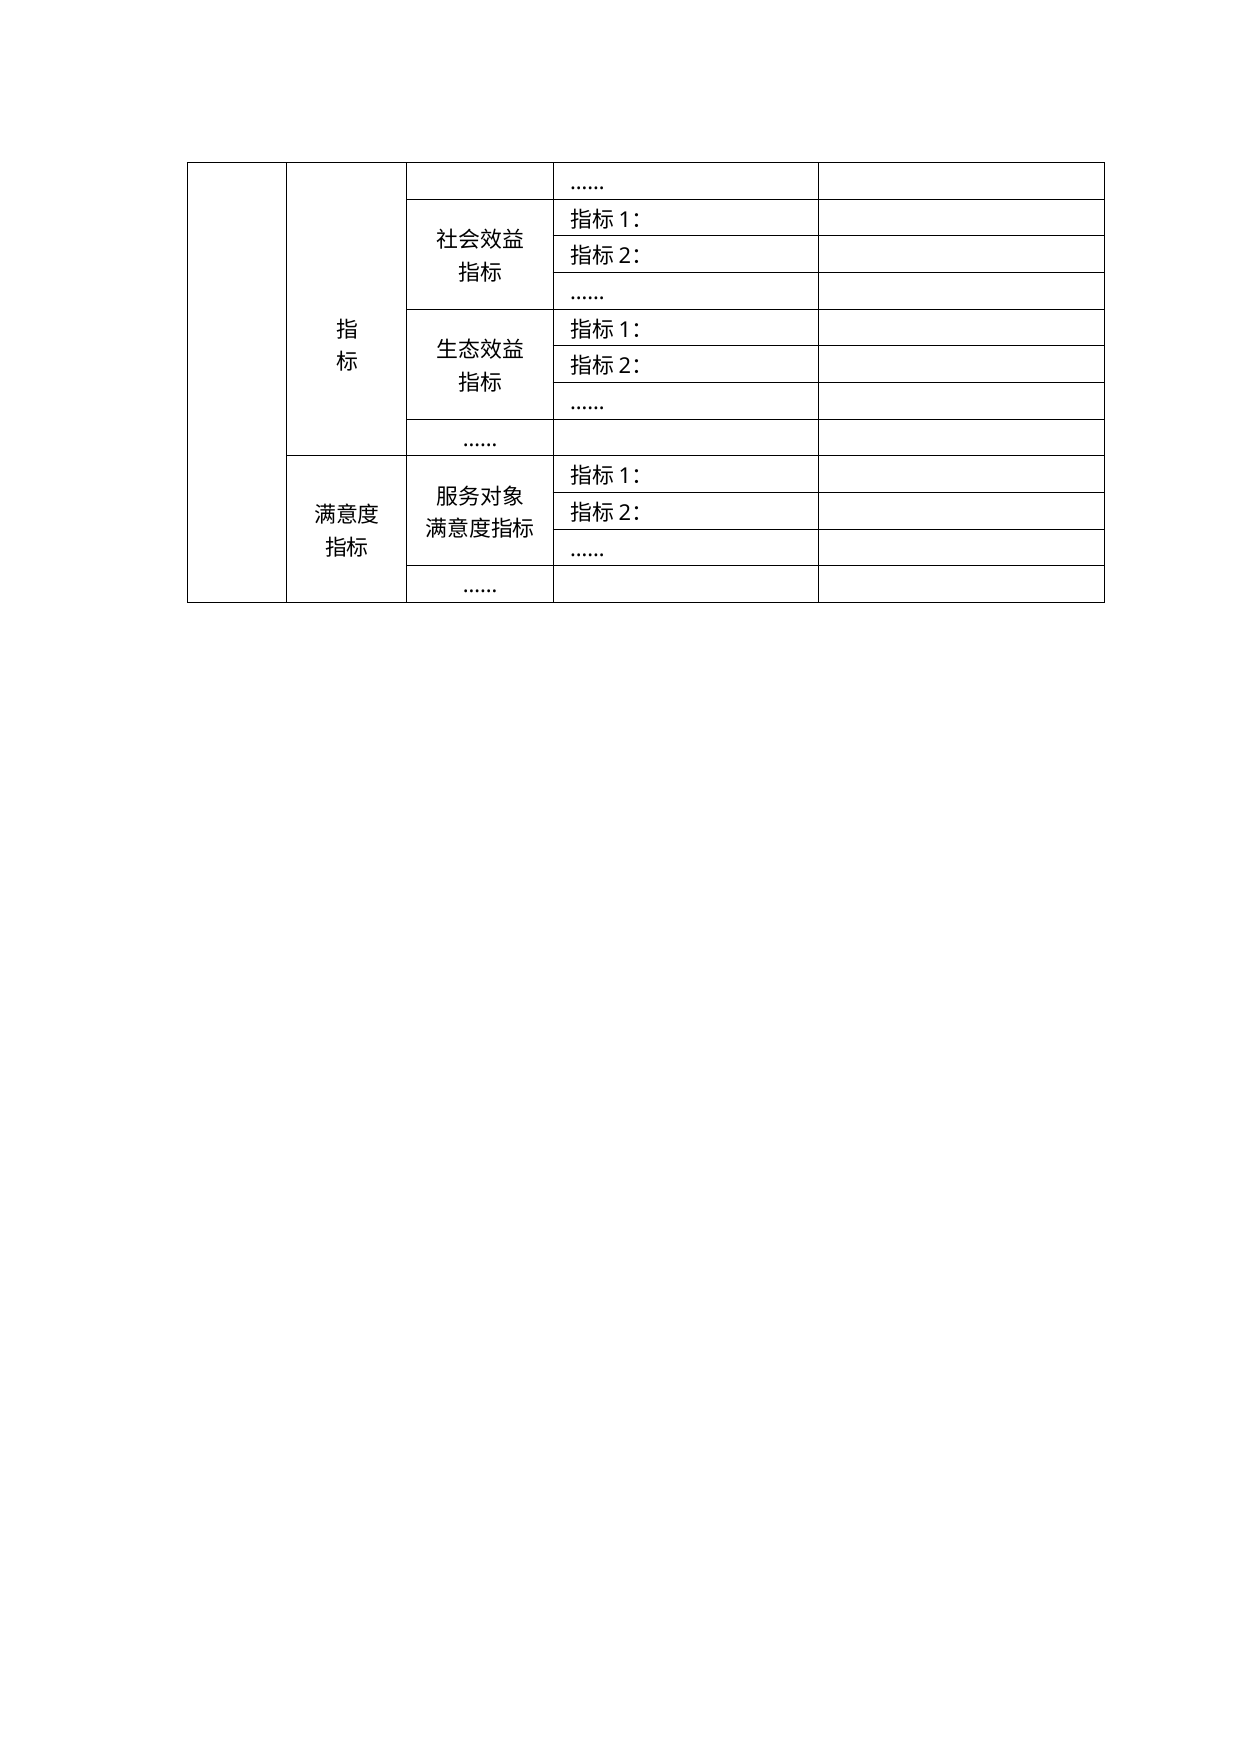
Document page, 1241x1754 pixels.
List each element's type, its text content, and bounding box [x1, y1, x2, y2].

table_cell …… [407, 420, 553, 455]
table_cell [819, 273, 1104, 309]
table_cell 社会效益 指标 [407, 200, 553, 309]
table_cell [554, 420, 818, 455]
table_cell 指标1： [554, 456, 818, 492]
table_cell [819, 383, 1104, 419]
table_cell [819, 310, 1104, 345]
table_cell [819, 420, 1104, 455]
table_cell 指标2： [554, 493, 818, 529]
table_cell [819, 236, 1104, 272]
table_cell 满意度 指标 [287, 456, 406, 602]
table_cell [819, 346, 1104, 382]
table_cell 指标2： [554, 346, 818, 382]
table_cell [819, 493, 1104, 529]
table_cell …… [554, 273, 818, 309]
table_cell 指标1： [554, 310, 818, 345]
table_cell 生态效益 指标 [407, 310, 553, 419]
table_cell …… [554, 530, 818, 565]
table_cell [819, 163, 1104, 199]
table_cell [819, 456, 1104, 492]
table_cell 指标1： [554, 200, 818, 235]
table_cell …… [407, 566, 553, 602]
table_cell [819, 530, 1104, 565]
table_cell 服务对象 满意度指标 [407, 456, 553, 565]
table_cell [554, 566, 818, 602]
table_cell 指标2： [554, 236, 818, 272]
table_cell …… [554, 163, 818, 199]
table_cell [819, 200, 1104, 235]
table_cell …… [554, 383, 818, 419]
table_cell [819, 566, 1104, 602]
